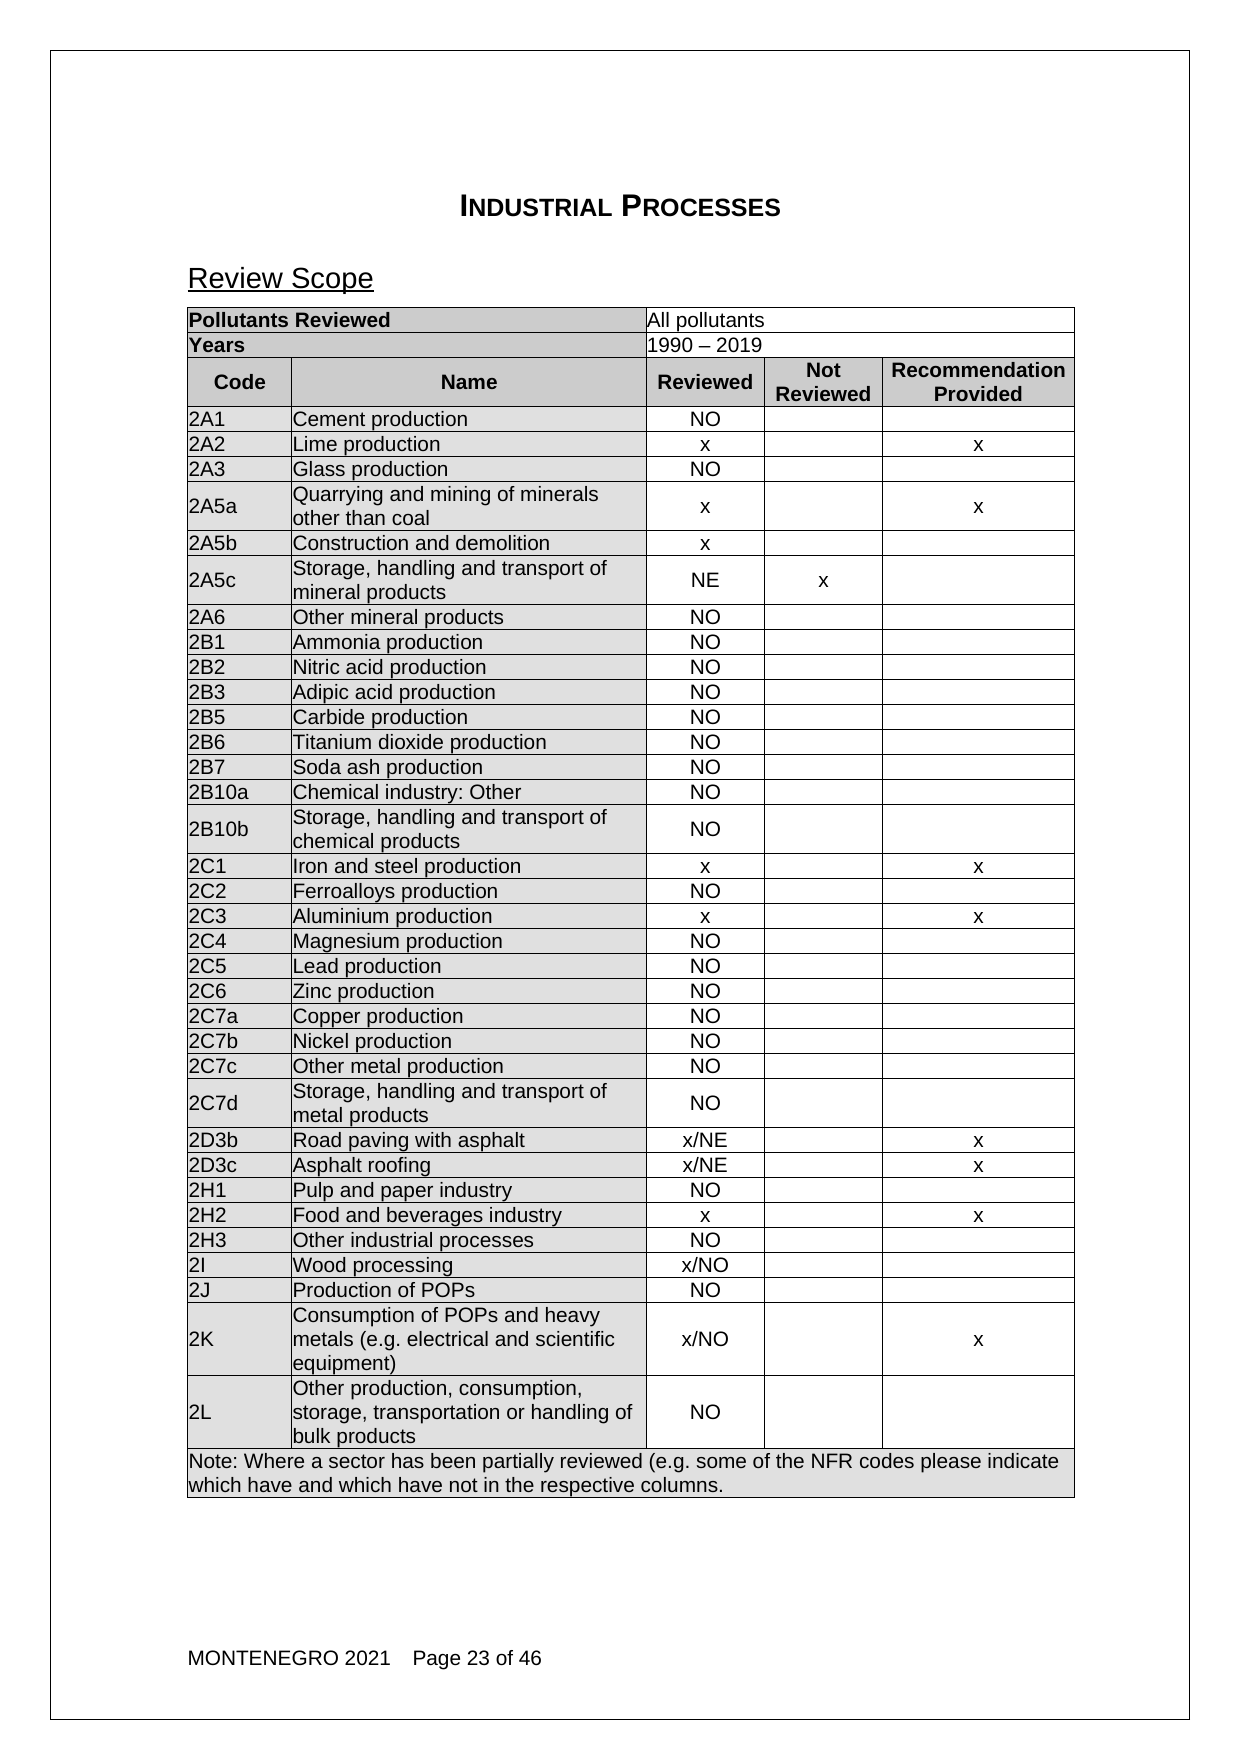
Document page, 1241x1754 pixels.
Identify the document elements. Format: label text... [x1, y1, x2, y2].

table_cell Ferroalloys production [292, 879, 646, 903]
table_cell x [647, 482, 764, 530]
table_cell x [883, 854, 1074, 878]
table_cell x [647, 904, 764, 928]
table_cell 2B1 [188, 630, 291, 654]
table_cell NO [647, 1029, 764, 1053]
table_cell NO [647, 1376, 764, 1448]
table_cell [765, 1079, 882, 1127]
table_cell [765, 879, 882, 903]
table_cell Magnesium production [292, 929, 646, 953]
table_cell 2A5b [188, 531, 291, 555]
table_cell 2C6 [188, 979, 291, 1003]
table_cell [765, 730, 882, 754]
table_cell [883, 1178, 1074, 1202]
table_cell [883, 805, 1074, 853]
table_cell Note: Where a sector has been partially reviewed (e.g. some of the NFR codes please indicate which have and which have not in the respective columns. [188, 1449, 1074, 1497]
table_cell NE [647, 556, 764, 604]
table_cell Other metal production [292, 1054, 646, 1078]
table_cell [883, 605, 1074, 629]
table_cell [765, 805, 882, 853]
table_cell Quarrying and mining of minerals other than coal [292, 482, 646, 530]
table_header Pollutants Reviewed [188, 308, 646, 332]
table_cell NO [647, 457, 764, 481]
table_cell Reviewed [647, 358, 764, 406]
table_cell 2B3 [188, 680, 291, 704]
table_cell Ammonia production [292, 630, 646, 654]
table_cell Storage, handling and transport of metal products [292, 1079, 646, 1127]
table_cell Years [188, 333, 646, 357]
table_cell x [647, 854, 764, 878]
table_cell [883, 1278, 1074, 1302]
table_cell 2A5c [188, 556, 291, 604]
table_cell [883, 780, 1074, 804]
table_cell [883, 1376, 1074, 1448]
table_cell [883, 655, 1074, 679]
table_cell NO [647, 755, 764, 779]
table_cell [883, 680, 1074, 704]
table_cell [883, 730, 1074, 754]
table_cell [883, 1079, 1074, 1127]
table_cell NO [647, 979, 764, 1003]
table_cell [765, 407, 882, 431]
table_cell Food and beverages industry [292, 1203, 646, 1227]
table_cell [765, 680, 882, 704]
table_cell 2C5 [188, 954, 291, 978]
table_cell NO [647, 954, 764, 978]
table_cell NO [647, 1054, 764, 1078]
table_cell [765, 1278, 882, 1302]
table_cell NO [647, 655, 764, 679]
table_cell Wood processing [292, 1253, 646, 1277]
table_cell Construction and demolition [292, 531, 646, 555]
table_cell 2C7c [188, 1054, 291, 1078]
table_cell [765, 655, 882, 679]
table_cell Chemical industry: Other [292, 780, 646, 804]
table_cell 2A1 [188, 407, 291, 431]
table_cell NO [647, 705, 764, 729]
table_cell NO [647, 929, 764, 953]
table_cell 2B6 [188, 730, 291, 754]
table_cell [883, 1228, 1074, 1252]
subtitle Industrial Processes [187, 187, 1053, 223]
table_cell [765, 1253, 882, 1277]
table_cell [765, 1004, 882, 1028]
table_cell x [883, 904, 1074, 928]
table_cell 2D3b [188, 1128, 291, 1152]
table_cell 2C1 [188, 854, 291, 878]
table_cell Production of POPs [292, 1278, 646, 1302]
table_cell 2C7b [188, 1029, 291, 1053]
table_cell [883, 1054, 1074, 1078]
table_cell [765, 531, 882, 555]
table_cell x [647, 432, 764, 456]
table_cell [883, 457, 1074, 481]
table_cell x [647, 531, 764, 555]
table_cell x/NE [647, 1153, 764, 1177]
table_cell Code [188, 358, 291, 406]
table_cell 2C3 [188, 904, 291, 928]
table_cell [765, 780, 882, 804]
table_cell NO [647, 879, 764, 903]
table_cell Nitric acid production [292, 655, 646, 679]
table_cell [883, 954, 1074, 978]
table_cell Not Reviewed [765, 358, 882, 406]
table_cell [883, 929, 1074, 953]
table_cell [765, 1153, 882, 1177]
table_cell NO [647, 605, 764, 629]
table_cell [765, 705, 882, 729]
table_cell x [883, 1153, 1074, 1177]
table_cell 2A2 [188, 432, 291, 456]
table_cell x/NE [647, 1128, 764, 1152]
table_cell Road paving with asphalt [292, 1128, 646, 1152]
table_cell [883, 630, 1074, 654]
table_cell x/NO [647, 1253, 764, 1277]
table_cell Recommendation Provided [883, 358, 1074, 406]
table_cell [883, 1253, 1074, 1277]
table_cell x [883, 1203, 1074, 1227]
table_cell NO [647, 630, 764, 654]
table_cell [765, 1376, 882, 1448]
table_cell [765, 755, 882, 779]
table_cell [765, 1128, 882, 1152]
table_cell Other industrial processes [292, 1228, 646, 1252]
table_cell 2J [188, 1278, 291, 1302]
table_cell Soda ash production [292, 755, 646, 779]
table_cell 2B10a [188, 780, 291, 804]
table_cell Carbide production [292, 705, 646, 729]
table_cell Cement production [292, 407, 646, 431]
table_cell 2H1 [188, 1178, 291, 1202]
table_cell Titanium dioxide production [292, 730, 646, 754]
table_cell [765, 904, 882, 928]
table_cell x [883, 1303, 1074, 1375]
table_cell Glass production [292, 457, 646, 481]
table_cell [883, 755, 1074, 779]
table_cell x [883, 1128, 1074, 1152]
table_cell NO [647, 1278, 764, 1302]
table_cell Consumption of POPs and heavy metals (e.g. electrical and scientific equipment) [292, 1303, 646, 1375]
table_cell [883, 705, 1074, 729]
table_cell x [883, 432, 1074, 456]
table_cell [765, 630, 882, 654]
table_cell [765, 432, 882, 456]
table_cell Storage, handling and transport of chemical products [292, 805, 646, 853]
table_cell 2C2 [188, 879, 291, 903]
table_cell 2C4 [188, 929, 291, 953]
table_cell Adipic acid production [292, 680, 646, 704]
table_cell x [765, 556, 882, 604]
table_cell [883, 979, 1074, 1003]
table_cell [765, 929, 882, 953]
table_cell [883, 407, 1074, 431]
table_cell [883, 1029, 1074, 1053]
table_cell Copper production [292, 1004, 646, 1028]
table_cell 2D3c [188, 1153, 291, 1177]
table_header All pollutants [647, 308, 1074, 332]
table_cell NO [647, 1228, 764, 1252]
table_cell NO [647, 680, 764, 704]
table_cell Pulp and paper industry [292, 1178, 646, 1202]
table_cell Iron and steel production [292, 854, 646, 878]
table_cell 2A6 [188, 605, 291, 629]
subtitle Review Scope [187, 261, 1053, 294]
table_cell Other production, consumption, storage, transportation or handling of bulk products [292, 1376, 646, 1448]
table_cell Zinc production [292, 979, 646, 1003]
table_cell NO [647, 1079, 764, 1127]
table_cell Storage, handling and transport of mineral products [292, 556, 646, 604]
table_cell 2C7a [188, 1004, 291, 1028]
table_cell [765, 457, 882, 481]
table_cell [765, 1054, 882, 1078]
table_cell x [883, 482, 1074, 530]
table_cell 2B7 [188, 755, 291, 779]
table_cell [765, 1178, 882, 1202]
table_cell Lime production [292, 432, 646, 456]
table_cell x/NO [647, 1303, 764, 1375]
table_cell [883, 556, 1074, 604]
table_cell 2L [188, 1376, 291, 1448]
table_cell Nickel production [292, 1029, 646, 1053]
table_cell 2A5a [188, 482, 291, 530]
table_cell 2B2 [188, 655, 291, 679]
table_cell 2H3 [188, 1228, 291, 1252]
table_cell [765, 605, 882, 629]
table_cell [765, 954, 882, 978]
table_cell [883, 1004, 1074, 1028]
table_cell 2A3 [188, 457, 291, 481]
table_cell Lead production [292, 954, 646, 978]
table_cell Other mineral products [292, 605, 646, 629]
table_cell [765, 979, 882, 1003]
table_cell Name [292, 358, 646, 406]
table_cell 2B10b [188, 805, 291, 853]
table_cell NO [647, 805, 764, 853]
table_cell [883, 531, 1074, 555]
table_cell Asphalt roofing [292, 1153, 646, 1177]
table_cell NO [647, 780, 764, 804]
table_cell [765, 1029, 882, 1053]
table_cell x [647, 1203, 764, 1227]
table_cell [765, 1203, 882, 1227]
table_cell 2B5 [188, 705, 291, 729]
table_cell NO [647, 407, 764, 431]
table_cell 2K [188, 1303, 291, 1375]
table_cell 2I [188, 1253, 291, 1277]
table_cell [765, 854, 882, 878]
table_cell [765, 482, 882, 530]
table_cell Aluminium production [292, 904, 646, 928]
table_cell [765, 1228, 882, 1252]
table_cell NO [647, 1178, 764, 1202]
table_cell [765, 1303, 882, 1375]
table_cell 1990 – 2019 [647, 333, 1074, 357]
table_cell NO [647, 1004, 764, 1028]
table_cell 2H2 [188, 1203, 291, 1227]
table_cell NO [647, 730, 764, 754]
table_cell [883, 879, 1074, 903]
table_cell 2C7d [188, 1079, 291, 1127]
